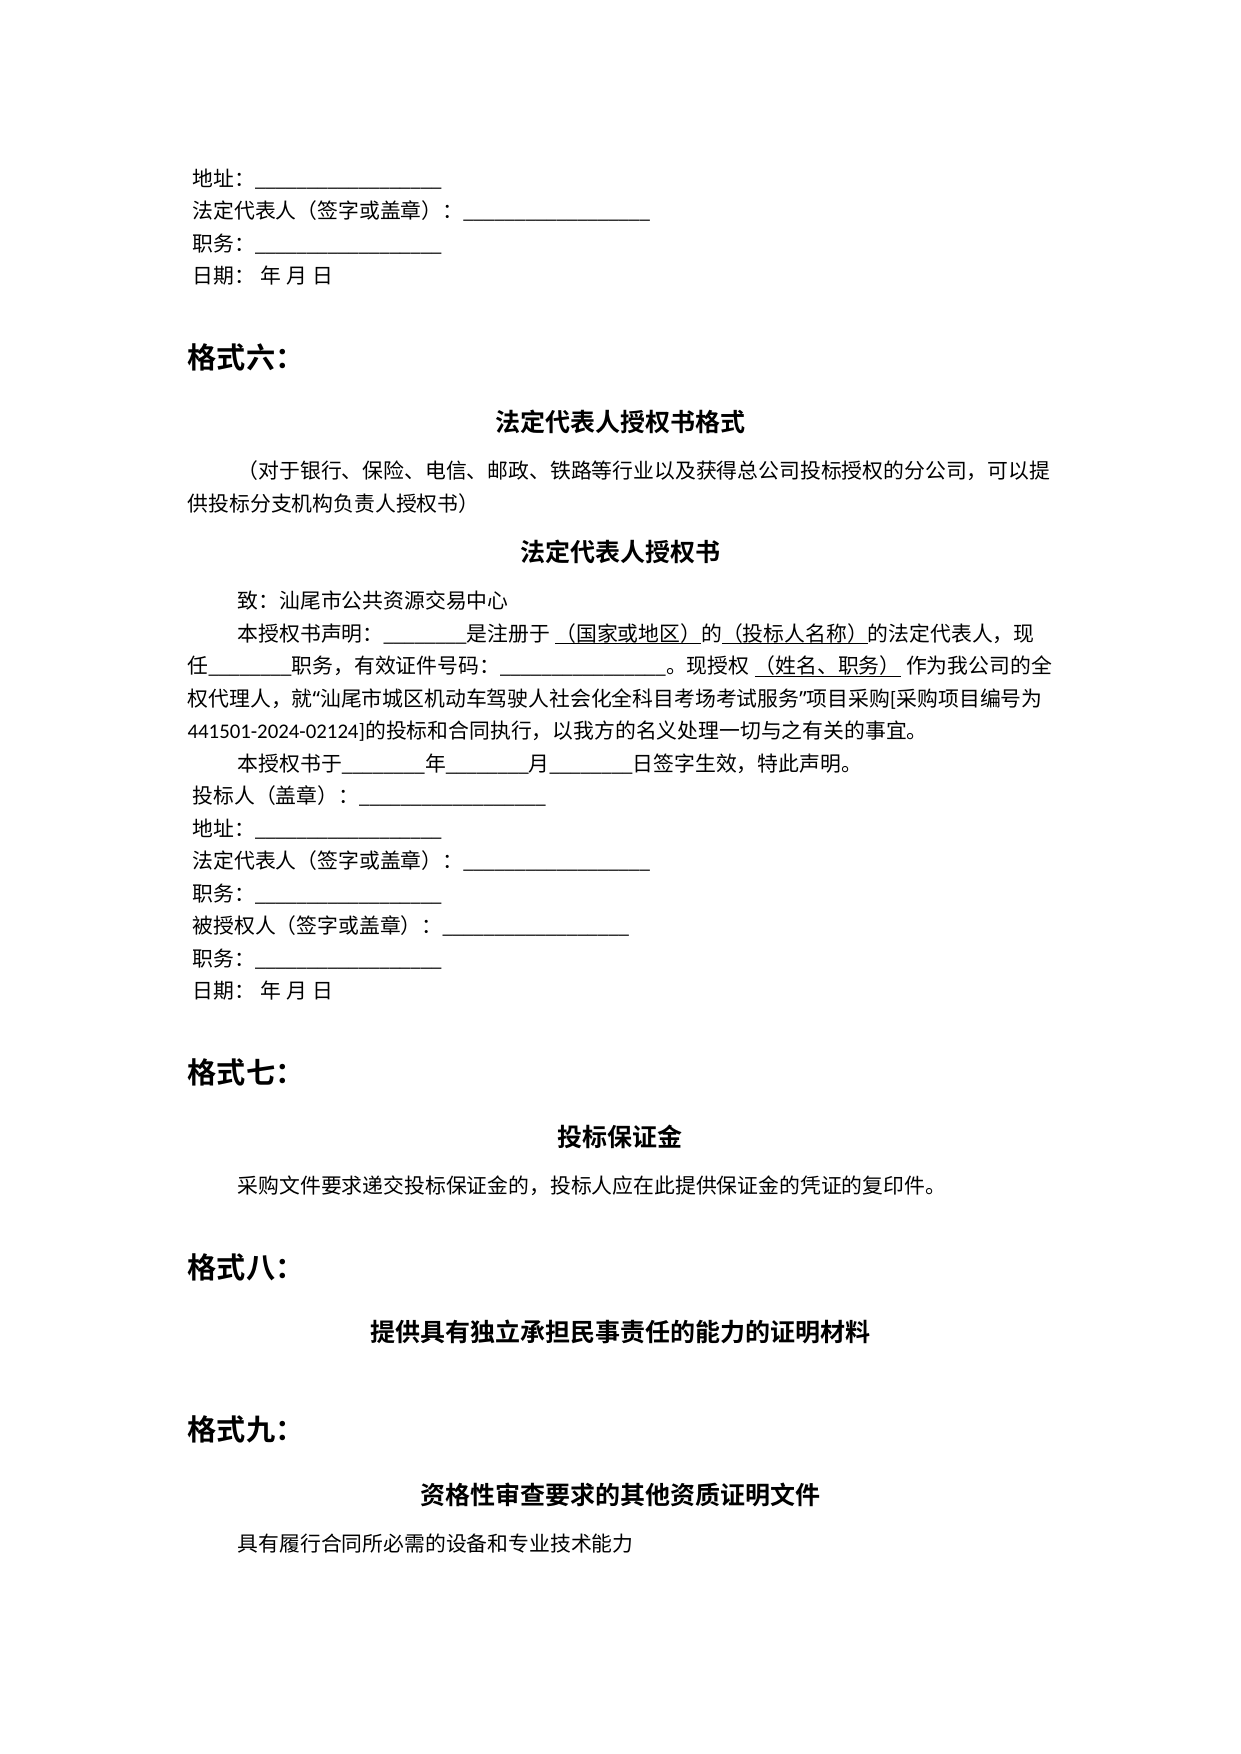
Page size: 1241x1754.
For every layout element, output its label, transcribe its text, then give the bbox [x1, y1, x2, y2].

text 地址：__________________ [187, 162, 1053, 194]
text 职务：__________________ [187, 942, 1053, 974]
text 职务：__________________ [187, 227, 1053, 259]
text 日期： 年 月 日 [187, 974, 1053, 1007]
text 法定代表人授权书格式 [187, 389, 1053, 454]
text 法定代表人授权书 [187, 519, 1053, 584]
text 法定代表人（签字或盖章）：__________________ [187, 844, 1053, 877]
text 被授权人（签字或盖章）：__________________ [187, 909, 1053, 942]
text 采购文件要求递交投标保证金的，投标人应在此提供保证金的凭证的复印件。 [187, 1169, 1053, 1202]
text 职务：__________________ [187, 877, 1053, 909]
text 法定代表人（签字或盖章）：__________________ [187, 194, 1053, 227]
text 资格性审查要求的其他资质证明文件 [187, 1462, 1053, 1527]
text 本授权书声明：________是注册于 （国家或地区）的（投标人名称）的法定代表人，现任________职务，有效证件号码：________________。现授权 （姓名、职务） 作为我公司的全权代理人，就“汕尾市城区机动车驾驶人社会化全科目考场考试服务”项目采购[采购项目编号为441501-2024-02124]的投标和合同执行，以我方的名义处理一切与之有关的事宜。 [187, 617, 1053, 747]
text 格式六： [187, 324, 1053, 389]
text 格式九： [187, 1397, 1053, 1462]
text 投标保证金 [187, 1104, 1053, 1169]
text 地址：__________________ [187, 812, 1053, 844]
text 致：汕尾市公共资源交易中心 [187, 584, 1053, 617]
text 日期： 年 月 日 [187, 259, 1053, 292]
text 提供具有独立承担民事责任的能力的证明材料 [187, 1299, 1053, 1364]
text 格式七： [187, 1039, 1053, 1104]
text 本授权书于________年________月________日签字生效，特此声明。 [187, 747, 1053, 779]
text （对于银行、保险、电信、邮政、铁路等行业以及获得总公司投标授权的分公司，可以提供投标分支机构负责人授权书） [187, 454, 1053, 519]
text 具有履行合同所必需的设备和专业技术能力 [187, 1527, 1053, 1559]
text 投标人（盖章）：__________________ [187, 779, 1053, 812]
text 格式八： [187, 1234, 1053, 1299]
